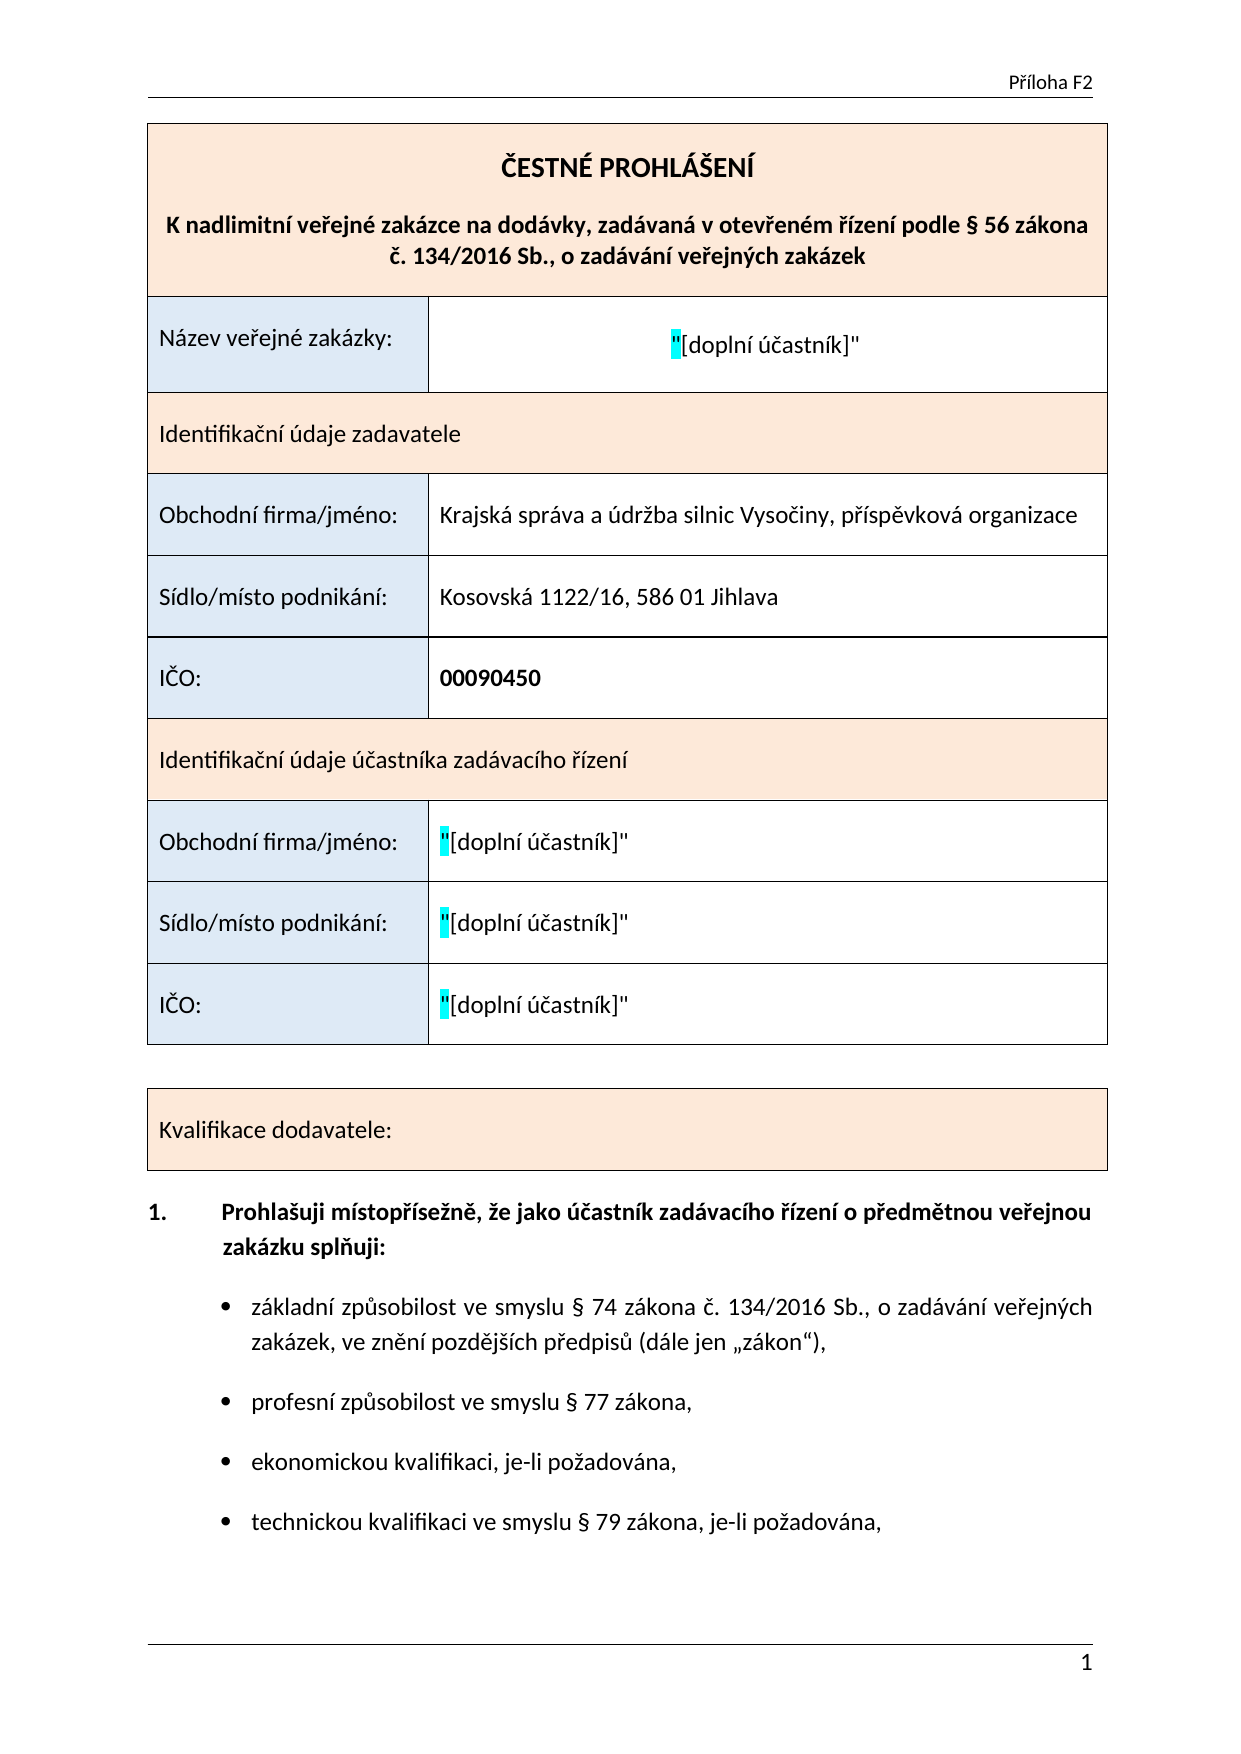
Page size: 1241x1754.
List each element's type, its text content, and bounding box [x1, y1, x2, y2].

table_cell Obchodní firma/jméno: [148, 474, 428, 555]
table_header ČESTNÉ PROHLÁŠENÍ K nadlimitní veřejné zakázce na dodávky, zadávaná v otevřeném řízení podle § 56 zákona č. 134/2016 Sb., o zadávání veřejných zakázek [148, 124, 1107, 296]
table_cell Název veřejné zakázky: [148, 297, 428, 392]
list technickou kvalifikaci ve smyslu § 79 zákona, je-li požadována, [221, 1506, 1093, 1536]
table_cell Sídlo/místo podnikání: [148, 882, 428, 963]
list Prohlašuji místopřísežně, že jako účastník zadávacího řízení o předmětnou veřejnou zakázku splňuji: [148, 1196, 1093, 1261]
table_cell IČO: [148, 964, 428, 1044]
table_cell Kosovská 1122/16, 586 01 Jihlava [429, 556, 1107, 636]
table_cell Krajská správa a údržba silnic Vysočiny, příspěvková organizace [429, 474, 1107, 555]
table_header Kvalifikace dodavatele: [148, 1089, 1107, 1170]
list základní způsobilost ve smyslu § 74 zákona č. 134/2016 Sb., o zadávání veřejných zakázek, ve znění pozdějších předpisů (dále jen „zákon“), [221, 1291, 1093, 1356]
table_cell [429, 882, 1107, 963]
list profesní způsobilost ve smyslu § 77 zákona, [221, 1386, 1093, 1416]
table_cell Sídlo/místo podnikání: [148, 556, 428, 636]
table_cell Obchodní firma/jméno: [148, 801, 428, 881]
table_cell Identifikační údaje zadavatele [148, 393, 1107, 473]
table_cell 00090450 [429, 638, 1107, 718]
table_cell Identifikační údaje účastníka zadávacího řízení [148, 719, 1107, 799]
table_cell IČO: [148, 638, 428, 718]
table_cell [429, 801, 1107, 881]
table_cell [429, 964, 1107, 1044]
list ekonomickou kvalifikaci, je-li požadována, [221, 1446, 1093, 1476]
table_cell [429, 297, 1107, 392]
